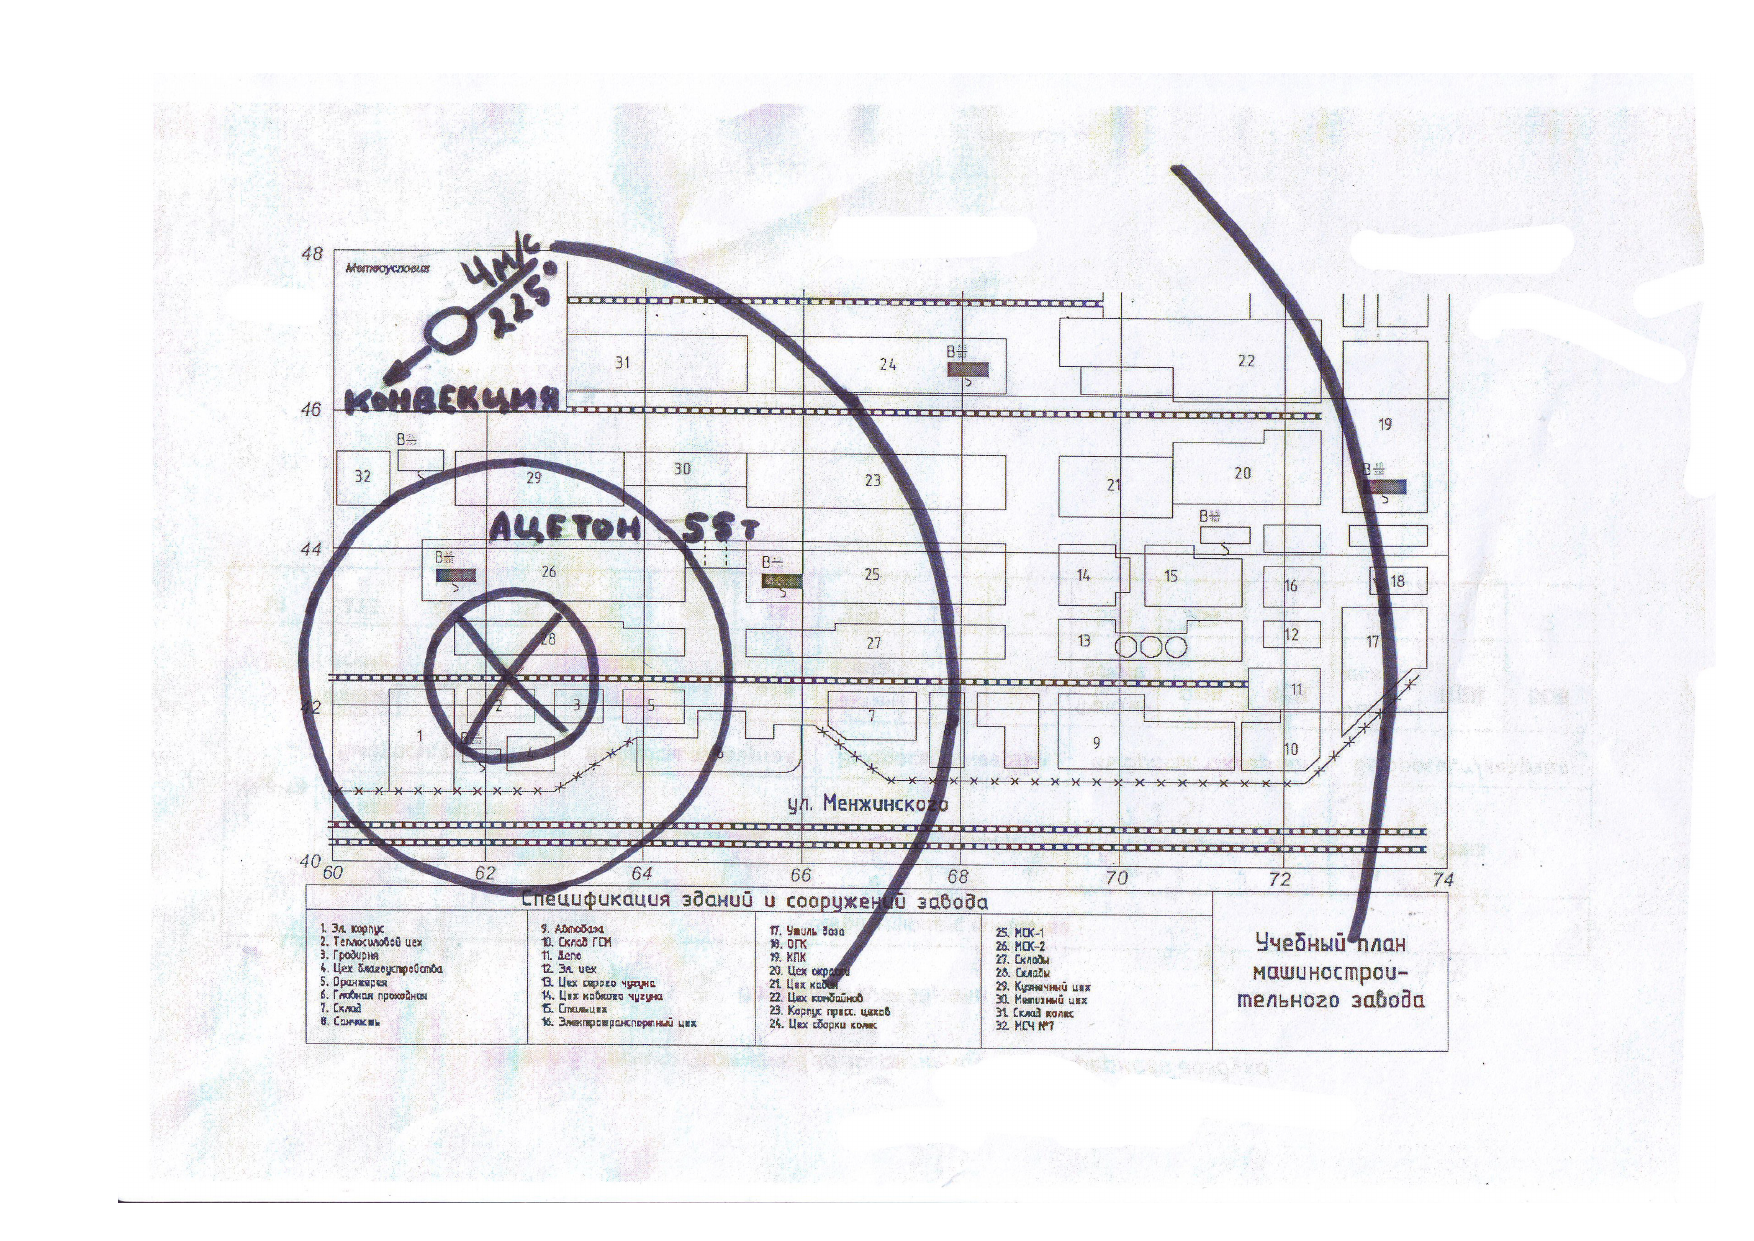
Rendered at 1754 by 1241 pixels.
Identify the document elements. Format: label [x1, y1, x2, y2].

picture [118, 73, 1716, 1203]
